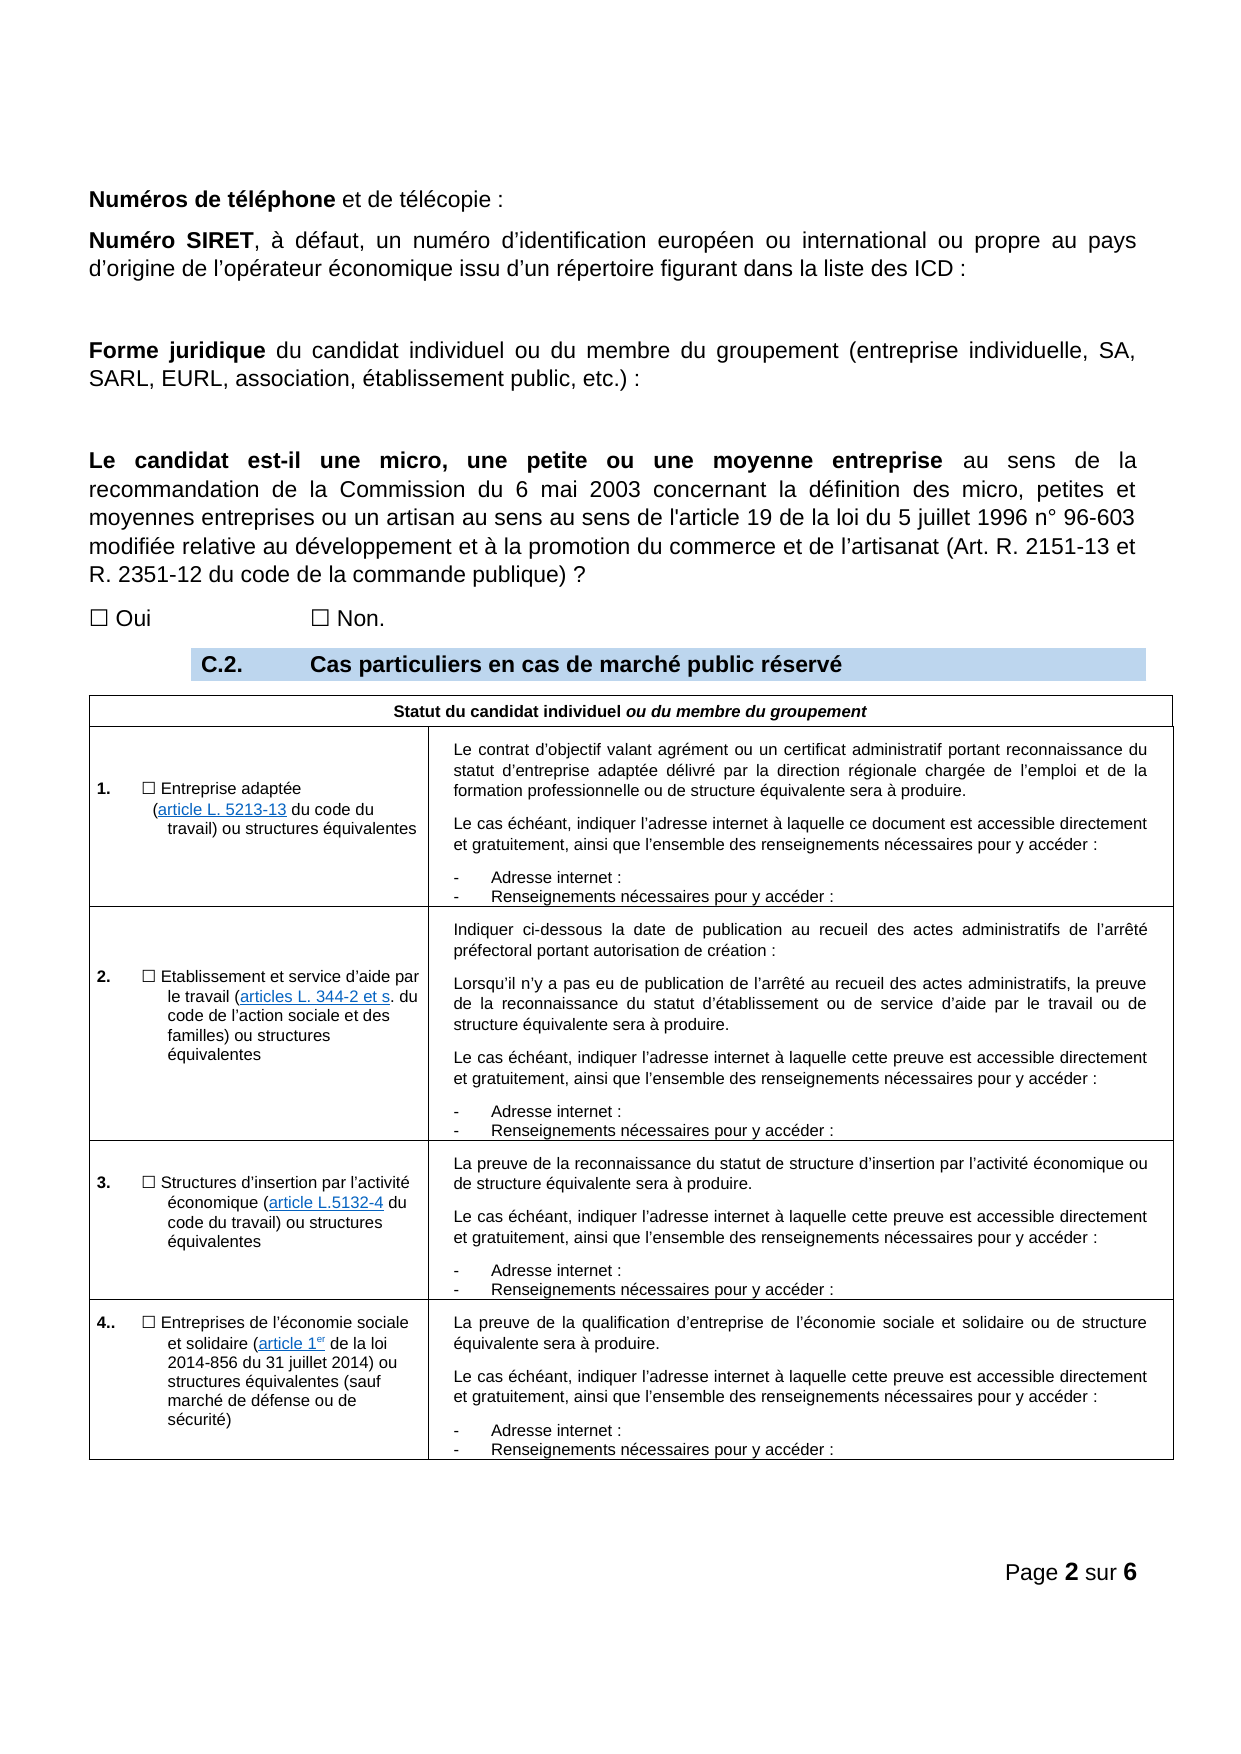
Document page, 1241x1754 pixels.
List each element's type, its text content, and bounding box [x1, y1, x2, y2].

text Forme juridique du candidat individuel ou du membre du groupement (entreprise individuelle, SA, SARL, EURL, association, établissement public, etc.) : [89, 337, 1137, 392]
table_cell 3. Structures d’insertion par l’activité économique (article L.5132-4 du code du travail) ou structures équivalentes [90, 1141, 428, 1299]
table_cell 1. Entreprise adaptée (article L. 5213-13 du code du travail) ou structures équivalentes [90, 727, 428, 906]
table_cell 2. Etablissement et service d’aide par le travail (articles L. 344-2 et s. du code de l’action sociale et des familles) ou structures équivalentes [90, 907, 428, 1140]
text Numéro SIRET, à défaut, un numéro d’identification européen ou international ou propre au pays d’origine de l’opérateur économique issu d’un répertoire figurant dans la liste des ICD : [89, 227, 1137, 281]
text Numéros de téléphone et de télécopie : [89, 186, 1137, 212]
table_cell La preuve de la qualification d’entreprise de l’économie sociale et solidaire ou de structure équivalente sera à produire. Le cas échéant, indiquer l’adresse internet à laquelle cette preuve est accessible directement et gratuitement, ainsi que l’ensemble des renseignements nécessaires pour y accéder : Adresse internet : Renseignements nécessaires pour y accéder : [429, 1300, 1173, 1459]
table_cell 4.. Entreprises de l’économie sociale et solidaire (article 1er de la loi 2014-856 du 31 juillet 2014) ou structures équivalentes (sauf marché de défense ou de sécurité) [90, 1300, 428, 1459]
subtitle Cas particuliers en cas de marché public réservé [193, 649, 1145, 680]
table_cell Le contrat d’objectif valant agrément ou un certificat administratif portant reconnaissance du statut d’entreprise adaptée délivré par la direction régionale chargée de l’emploi et de la formation professionnelle ou de structure équivalente sera à produire. Le cas échéant, indiquer l’adresse internet à laquelle ce document est accessible directement et gratuitement, ainsi que l’ensemble des renseignements nécessaires pour y accéder : Adresse internet : Renseignements nécessaires pour y accéder : [429, 727, 1173, 906]
table_header Statut du candidat individuel ou du membre du groupement [90, 696, 1172, 726]
text ☐ Oui ☐ Non. [89, 602, 1137, 633]
text Le candidat est-il une micro, une petite ou une moyenne entreprise au sens de la recommandation de la Commission du 6 mai 2003 concernant la définition des micro, petites et moyennes entreprises ou un artisan au sens au sens de l'article 19 de la loi du 5 juillet 1996 n° 96-603 modifiée relative au développement et à la promotion du commerce et de l’artisanat (Art. R. 2151-13 et R. 2351-12 du code de la commande publique) ? [89, 447, 1137, 587]
table_cell Indiquer ci-dessous la date de publication au recueil des actes administratifs de l’arrêté préfectoral portant autorisation de création : Lorsqu’il n’y a pas eu de publication de l’arrêté au recueil des actes administratifs, la preuve de la reconnaissance du statut d’établissement ou de service d’aide par le travail ou de structure équivalente sera à produire. Le cas échéant, indiquer l’adresse internet à laquelle cette preuve est accessible directement et gratuitement, ainsi que l’ensemble des renseignements nécessaires pour y accéder : Adresse internet : Renseignements nécessaires pour y accéder : [429, 907, 1173, 1140]
table_cell La preuve de la reconnaissance du statut de structure d’insertion par l’activité économique ou de structure équivalente sera à produire. Le cas échéant, indiquer l’adresse internet à laquelle cette preuve est accessible directement et gratuitement, ainsi que l’ensemble des renseignements nécessaires pour y accéder : Adresse internet : Renseignements nécessaires pour y accéder : [429, 1141, 1173, 1299]
